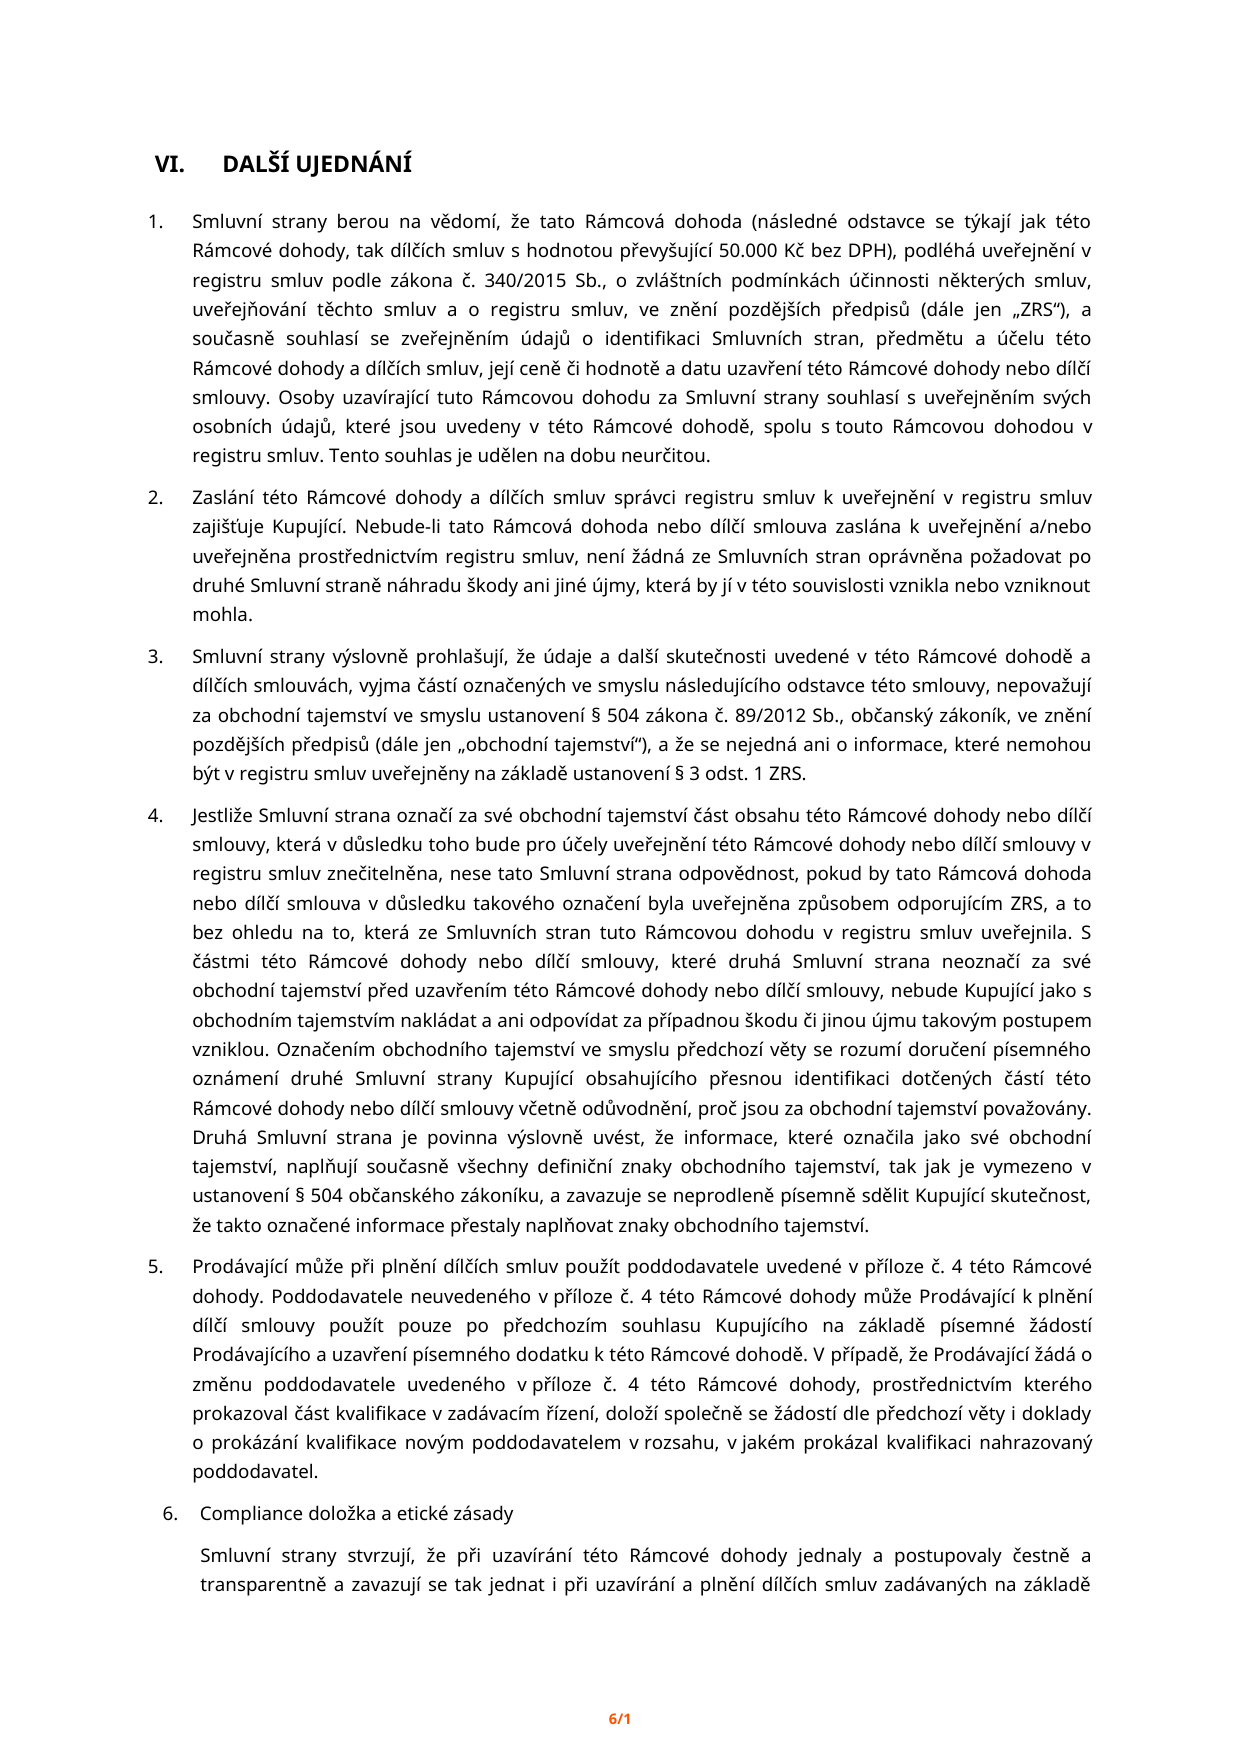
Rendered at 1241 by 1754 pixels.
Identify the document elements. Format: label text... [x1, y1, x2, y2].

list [200, 1542, 1093, 1597]
list Prodávající může při plnění dílčích smluv použít poddodavatele uvedené v příloze č. 4 této Rámcové dohody. Poddodavatele neuvedeného v příloze č. 4 této Rámcové dohody může Prodávající k plnění dílčí smlouvy použít pouze po předchozím souhlasu Kupujícího na základě písemné žádostí Prodávajícího a uzavření písemného dodatku k této Rámcové dohodě. V případě, že Prodávající žádá o změnu poddodavatele uvedeného v příloze č. 4 této Rámcové dohody, prostřednictvím kterého prokazoval část kvalifikace v zadávacím řízení, doloží společně se žádostí dle předchozí věty i doklady o prokázání kvalifikace novým poddodavatelem v rozsahu, v jakém prokázal kvalifikaci nahrazovaný poddodavatel. [148, 1254, 1093, 1484]
list Zaslání této Rámcové dohody a dílčích smluv správci registru smluv k uveřejnění v registru smluv zajišťuje Kupující. Nebude-li tato Rámcová dohoda nebo dílčí smlouva zaslána k uveřejnění a/nebo uveřejněna prostřednictvím registru smluv, není žádná ze Smluvních stran oprávněna požadovat po druhé Smluvní straně náhradu škody ani jiné újmy, která by jí v této souvislosti vznikla nebo vzniknout mohla. [148, 484, 1093, 627]
list DALŠÍ UJEDNÁNÍ [185, 148, 1093, 179]
list Compliance doložka a etické zásady [162, 1500, 1093, 1526]
list Jestliže Smluvní strana označí za své obchodní tajemství část obsahu této Rámcové dohody nebo dílčí smlouvy, která v důsledku toho bude pro účely uveřejnění této Rámcové dohody nebo dílčí smlouvy v registru smluv znečitelněna, nese tato Smluvní strana odpovědnost, pokud by tato Rámcová dohoda nebo dílčí smlouva v důsledku takového označení byla uveřejněna způsobem odporujícím ZRS, a to bez ohledu na to, která ze Smluvních stran tuto Rámcovou dohodu v registru smluv uveřejnila. S částmi této Rámcové dohody nebo dílčí smlouvy, které druhá Smluvní strana neoznačí za své obchodní tajemství před uzavřením této Rámcové dohody nebo dílčí smlouvy, nebude Kupující jako s obchodním tajemstvím nakládat a ani odpovídat za případnou škodu či jinou újmu takovým postupem vzniklou. Označením obchodního tajemství ve smyslu předchozí věty se rozumí doručení písemného oznámení druhé Smluvní strany Kupující obsahujícího přesnou identifikaci dotčených částí této Rámcové dohody nebo dílčí smlouvy včetně odůvodnění, proč jsou za obchodní tajemství považovány. Druhá Smluvní strana je povinna výslovně uvést, že informace, které označila jako své obchodní tajemství, naplňují současně všechny definiční znaky obchodního tajemství, tak jak je vymezeno v ustanovení § 504 občanského zákoníku, a zavazuje se neprodleně písemně sdělit Kupující skutečnost, že takto označené informace přestaly naplňovat znaky obchodního tajemství. [148, 802, 1093, 1237]
list Smluvní strany berou na vědomí, že tato Rámcová dohoda (následné odstavce se týkají jak této Rámcové dohody, tak dílčích smluv s hodnotou převyšující 50.000 Kč bez DPH), podléhá uveřejnění v registru smluv podle zákona č. 340/2015 Sb., o zvláštních podmínkách účinnosti některých smluv, uveřejňování těchto smluv a o registru smluv, ve znění pozdějších předpisů (dále jen „ZRS“), a současně souhlasí se zveřejněním údajů o identifikaci Smluvních stran, předmětu a účelu této Rámcové dohody a dílčích smluv, její ceně či hodnotě a datu uzavření této Rámcové dohody nebo dílčí smlouvy. Osoby uzavírající tuto Rámcovou dohodu za Smluvní strany souhlasí s uveřejněním svých osobních údajů, které jsou uvedeny v této Rámcové dohodě, spolu s touto Rámcovou dohodou v registru smluv. Tento souhlas je udělen na dobu neurčitou. [148, 208, 1093, 468]
list Smluvní strany výslovně prohlašují, že údaje a další skutečnosti uvedené v této Rámcové dohodě a dílčích smlouvách, vyjma částí označených ve smyslu následujícího odstavce této smlouvy, nepovažují za obchodní tajemství ve smyslu ustanovení § 504 zákona č. 89/2012 Sb., občanský zákoník, ve znění pozdějších předpisů (dále jen „obchodní tajemství“), a že se nejedná ani o informace, které nemohou být v registru smluv uveřejněny na základě ustanovení § 3 odst. 1 ZRS. [148, 643, 1093, 786]
